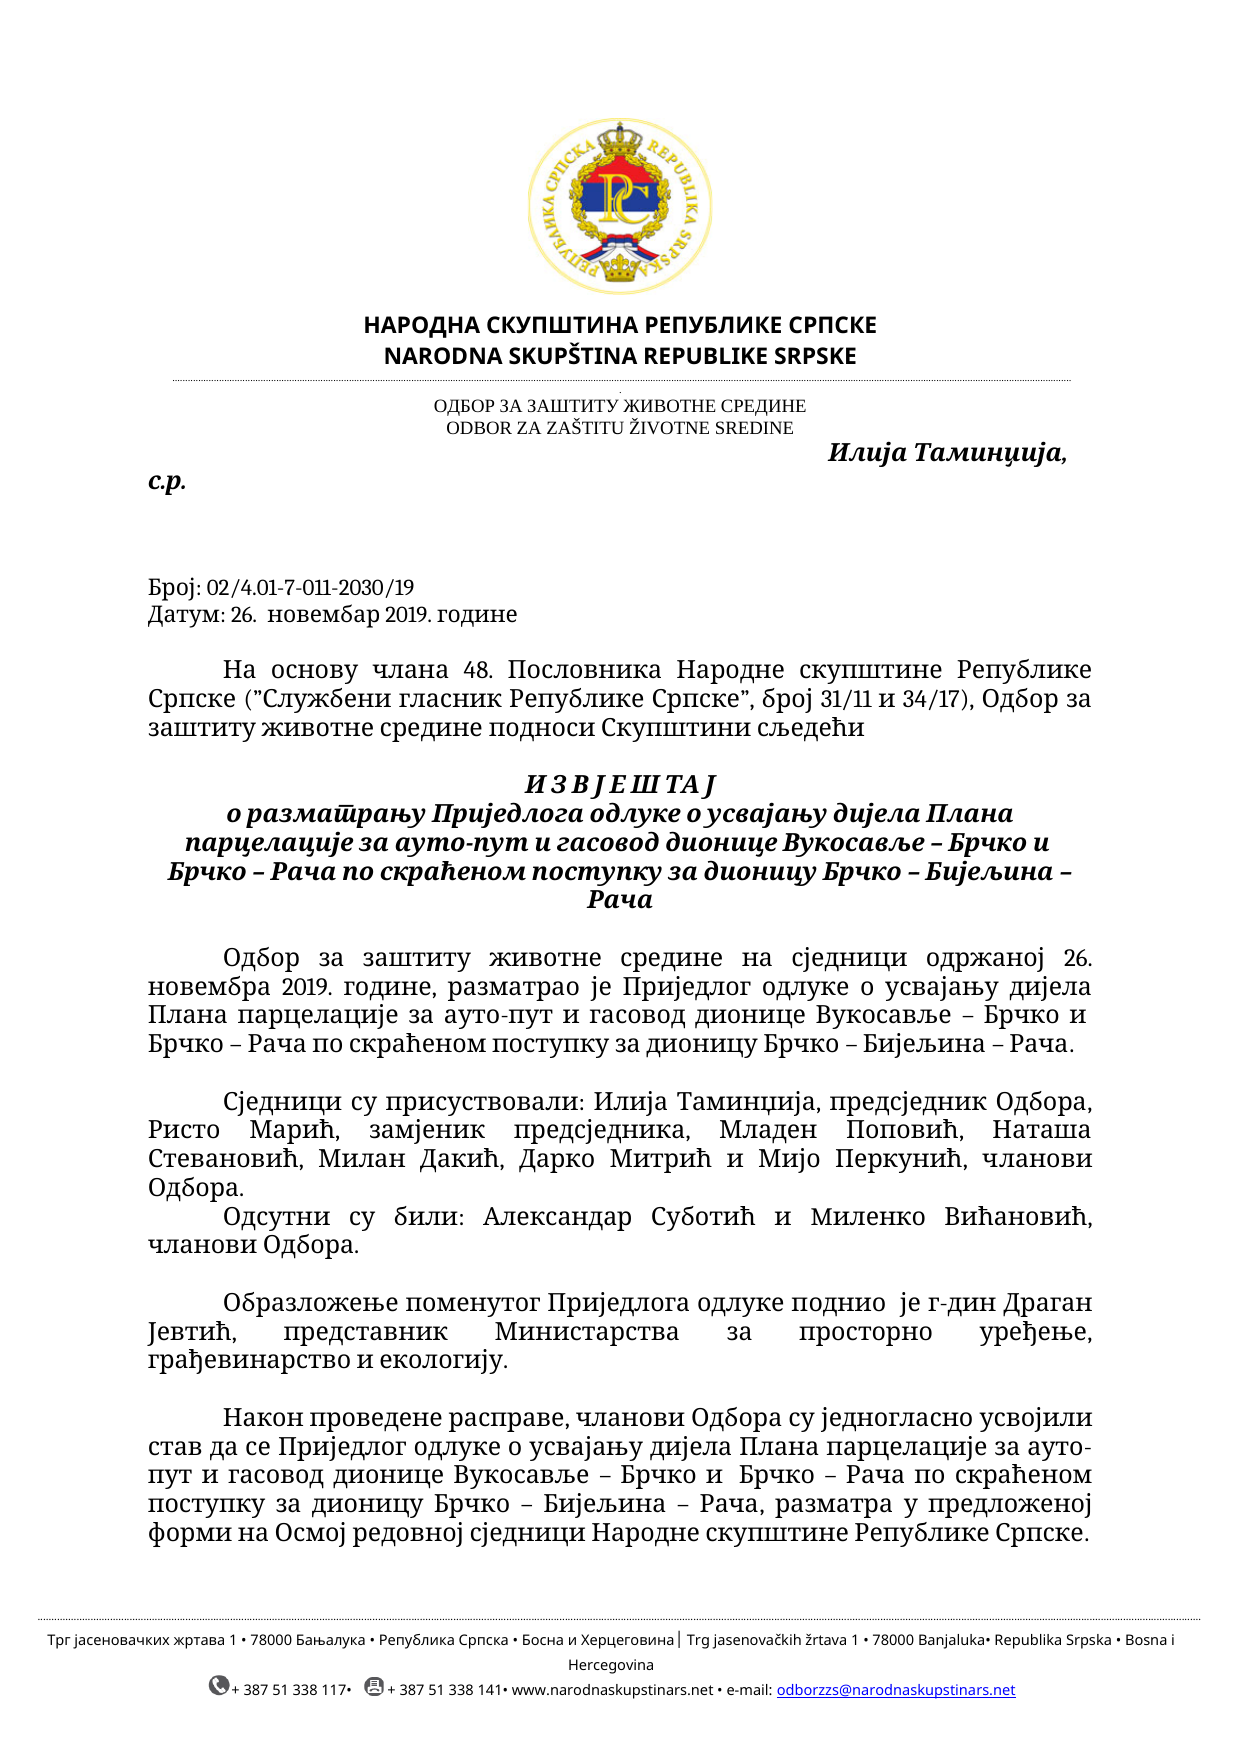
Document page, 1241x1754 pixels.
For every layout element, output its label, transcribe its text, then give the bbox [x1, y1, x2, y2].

text Број: 02/4.01-7-011-2030/19 [148, 575, 1093, 601]
text Одбор за заштиту животне средине на сједници одржаној 26. новембра 2019. године, разматрао је Приједлог одлуке о усвајању дијела Плана парцелације за ауто-пут и гасовод дионице Вукосавље – Брчко и Брчко – Рача по скраћеном поступку за дионицу Брчко – Бијељина – Рача. [148, 944, 1093, 1059]
text Илија Таминџија, с.р. [148, 438, 1093, 496]
text Након проведене расправе, чланови Одбора су једногласно усвојили став да се Приједлог одлуке о усвајању дијела Плана парцелације за ауто-пут и гасовод дионице Вукосавље – Брчко и Брчко – Рача по скраћеном поступку за дионицу Брчко – Бијељина – Рача, разматра у предложеној форми на Осмој редовној сједници Народне скупштине Републике Српске. [148, 1404, 1093, 1548]
text На основу члана 48. Пословника Народне скупштине Републике Српске (”Службени гласник Републике Српске”, број 31/11 и 34/17), Одбор за заштиту животне средине подноси Скупштини сљедећи [148, 656, 1093, 743]
text Датум: 26. новембар 2019. године [148, 601, 1093, 628]
text Одсутни су били: Александар Суботић и Mиленко Вићановић, чланови Одбора. [148, 1203, 1093, 1260]
text Образложење поменутог Приједлога одлуке поднио је г-дин Драган Јевтић, представник Министарства за просторно уређење, грађевинарство и екологију. [148, 1289, 1093, 1375]
text о разматрању Приједлога одлуке о усвајању дијела Плана парцелације за ауто-пут и гасовод дионице Вукосавље – Брчко и Брчко – Рача по скраћеном поступку за дионицу Брчко – Бијељина – Рача [148, 800, 1093, 915]
text Сједници су присуствовали: Илија Таминџија, предсједник Одбора, Ристо Марић, замјеник предсједника, Младен Поповић, Наташа Стевановић, Милан Дакић, Дарко Митрић и Мијо Перкунић, чланови Одбора. [148, 1088, 1093, 1203]
text И З В Ј Е Ш ТА Ј [148, 771, 1093, 800]
